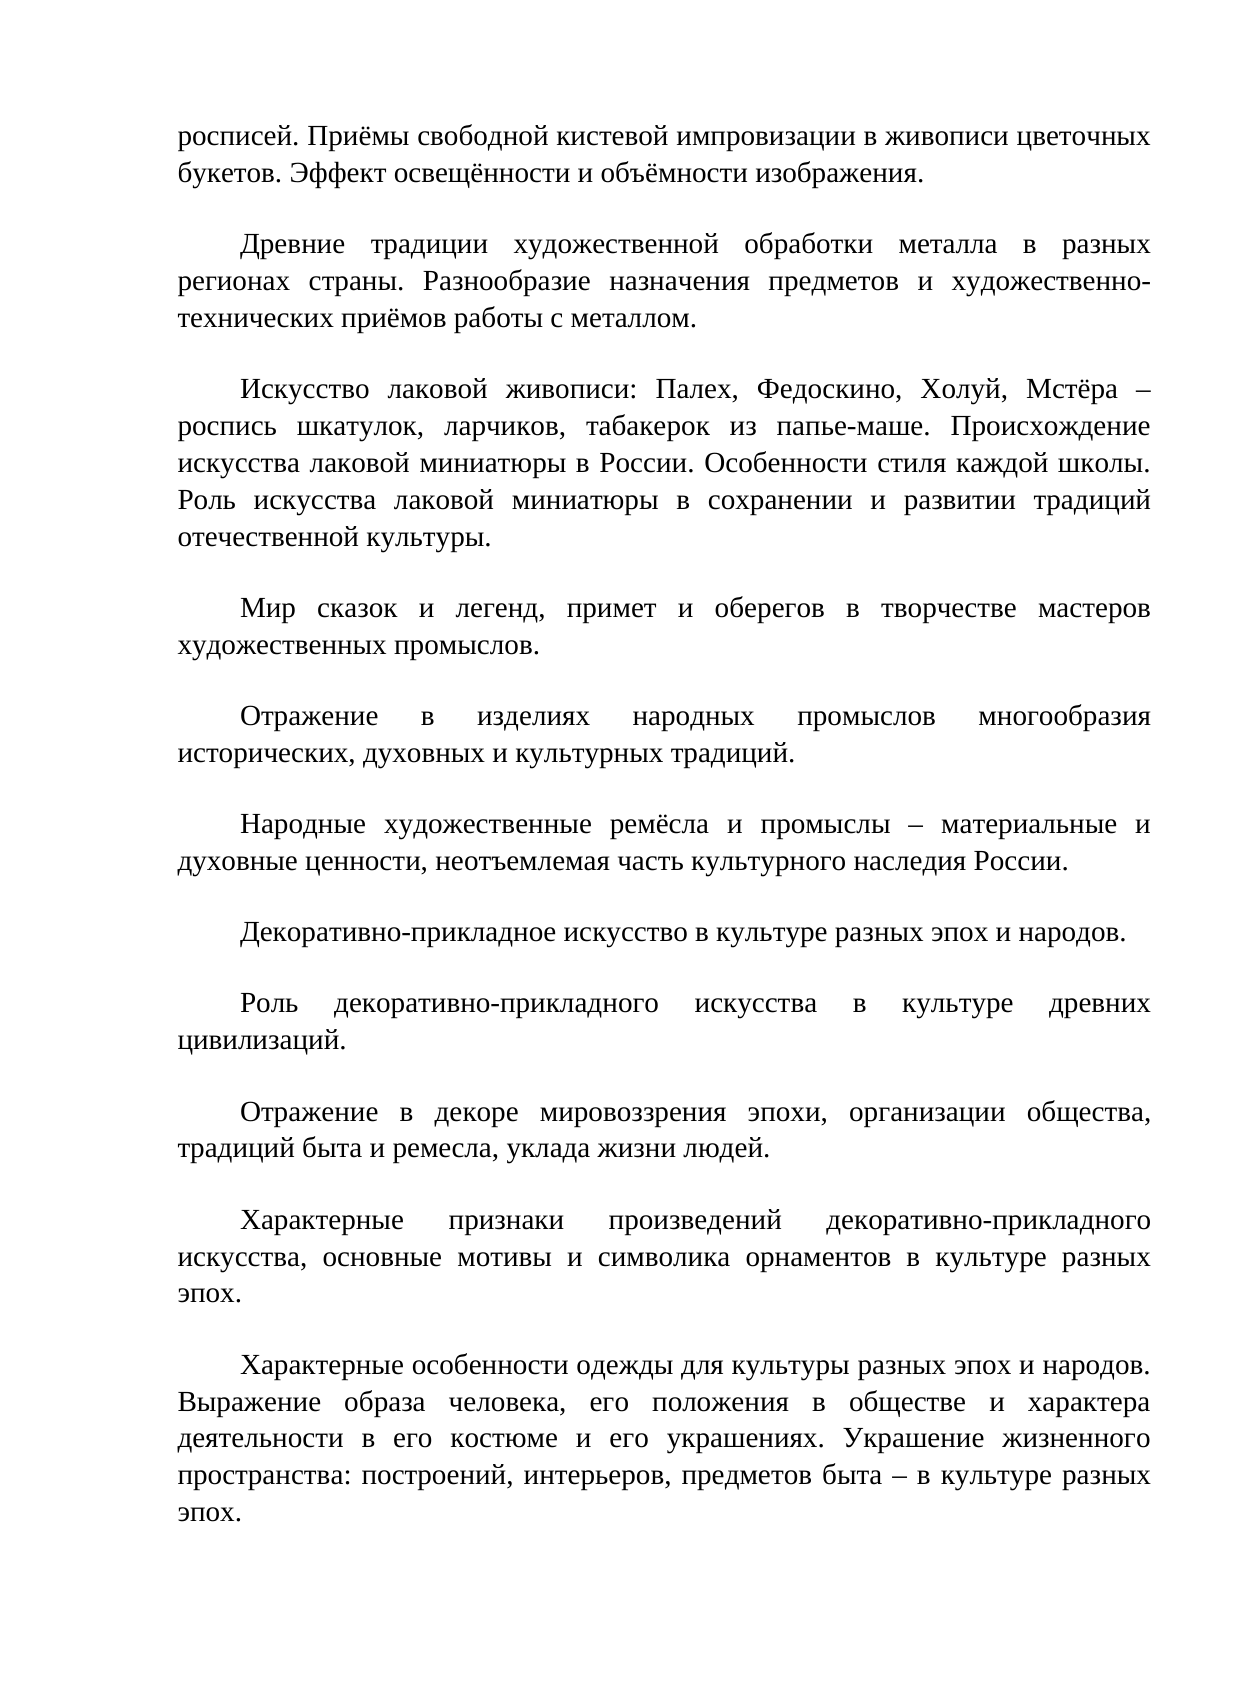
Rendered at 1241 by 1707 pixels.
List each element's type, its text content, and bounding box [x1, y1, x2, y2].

text Роль декоративно-прикладного искусства в культуре древних цивилизаций. [177, 986, 1152, 1056]
text Декоративно-прикладное искусство в культуре разных эпох и народов. [177, 914, 1152, 948]
text Отражение в декоре мировоззрения эпохи, организации общества, традиций быта и ремесла, уклада жизни людей. [177, 1094, 1152, 1164]
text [177, 118, 1152, 188]
text Отражение в изделиях народных промыслов многообразия исторических, духовных и культурных традиций. [177, 698, 1152, 768]
text Характерные особенности одежды для культуры разных эпох и народов. Выражение образа человека, его положения в обществе и характера деятельности в его костюме и его украшениях. Украшение жизненного пространства: построений, интерьеров, предметов быта – в культуре разных эпох. [177, 1347, 1152, 1528]
text Характерные признаки произведений декоративно-прикладного искусства, основные мотивы и символика орнаментов в культуре разных эпох. [177, 1202, 1152, 1309]
text Древние традиции художественной обработки металла в разных регионах страны. Разнообразие назначения предметов и художественно-технических приёмов работы с металлом. [177, 226, 1152, 333]
text Мир сказок и легенд, примет и оберегов в творчестве мастеров художественных промыслов. [177, 590, 1152, 660]
text Искусство лаковой живописи: Палех, Федоскино, Холуй, Мстёра – роспись шкатулок, ларчиков, табакерок из папье-маше. Происхождение искусства лаковой миниатюры в России. Особенности стиля каждой школы. Роль искусства лаковой миниатюры в сохранении и развитии традиций отечественной культуры. [177, 371, 1152, 552]
text Народные художественные ремёсла и промыслы – материальные и духовные ценности, неотъемлемая часть культурного наследия России. [177, 806, 1152, 877]
